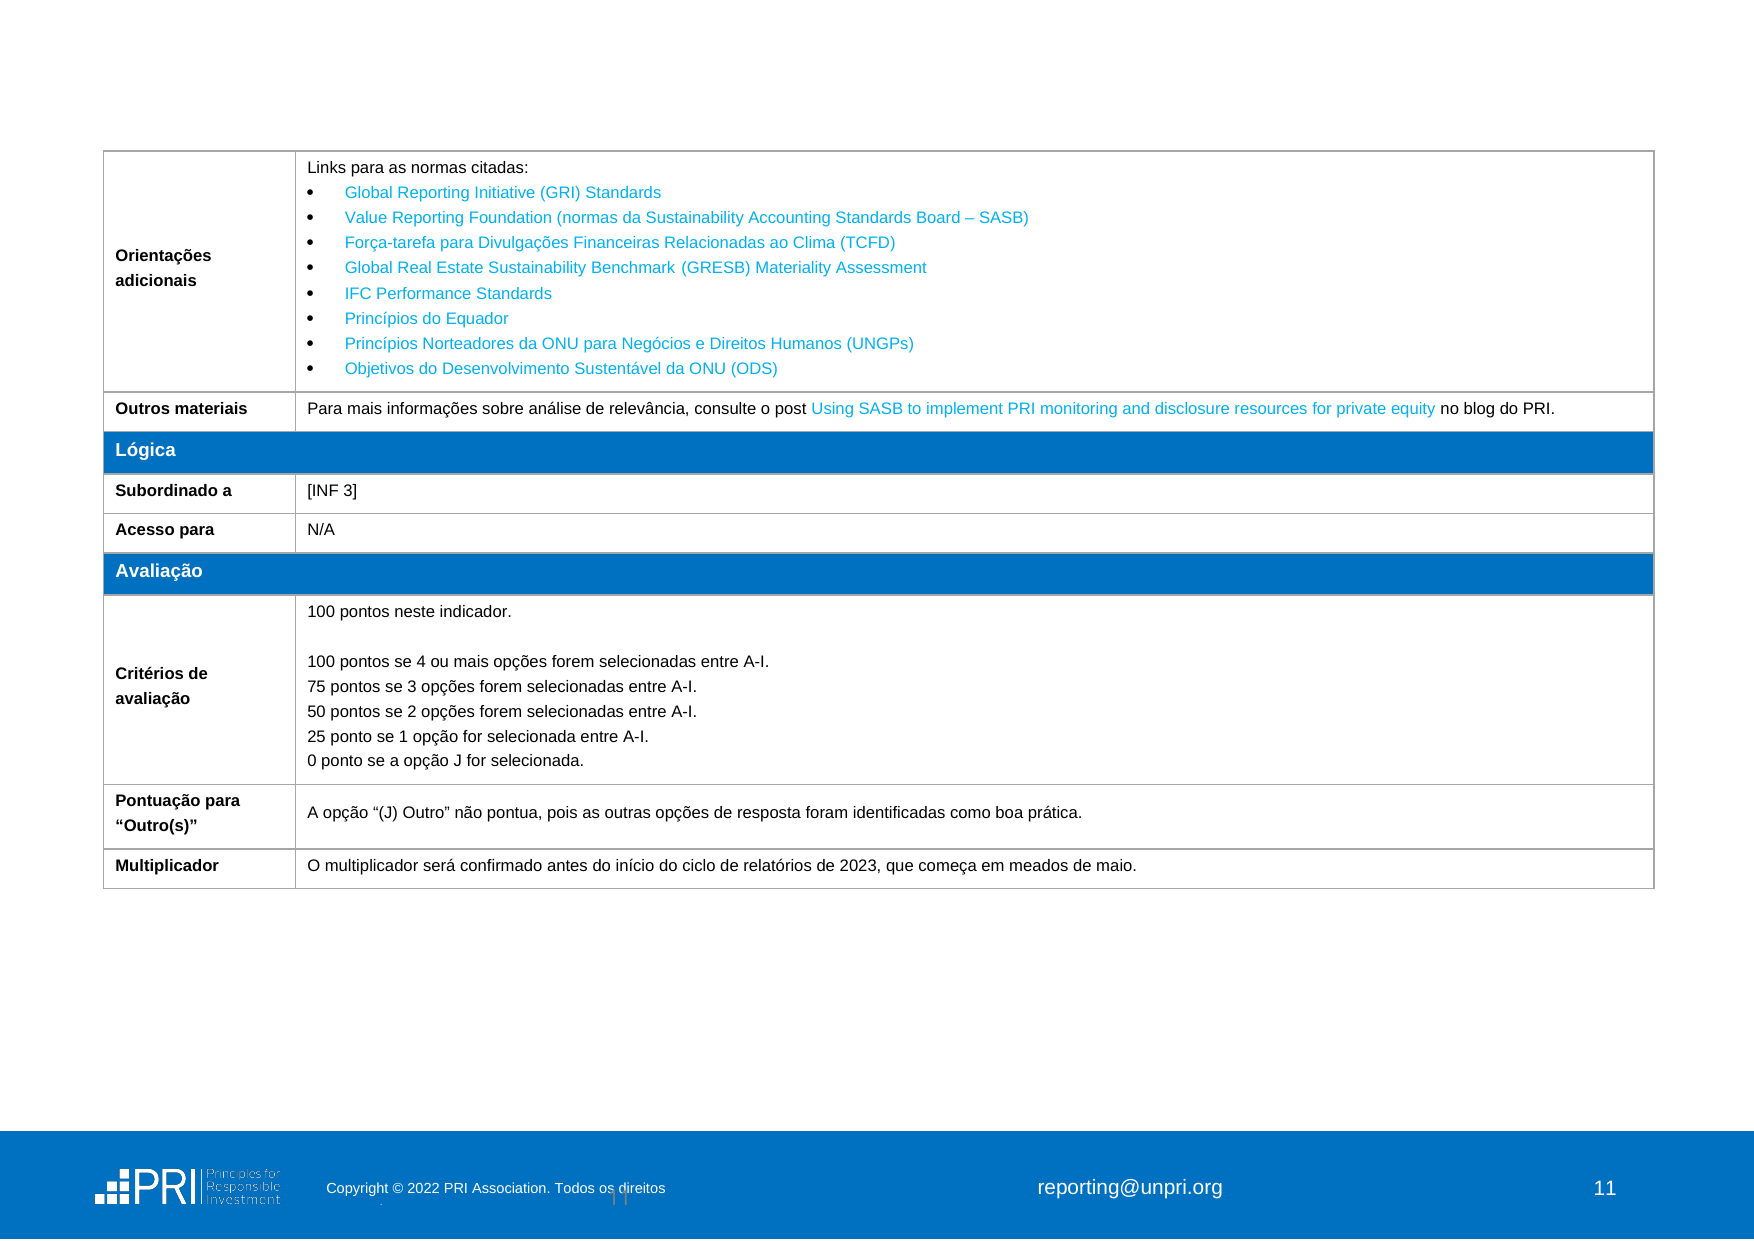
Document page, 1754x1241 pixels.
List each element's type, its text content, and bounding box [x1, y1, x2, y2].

table_cell Links para as normas citadas: Global Reporting Initiative (GRI) Standards Value Reporting Foundation (normas da Sustainability Accounting Standards Board – SASB) Força-tarefa para Divulgações Financeiras Relacionadas ao Clima (TCFD) Global Real Estate Sustainability Benchmark (GRESB) Materiality Assessment IFC Performance Standards Princípios do Equador Princípios Norteadores da ONU para Negócios e Direitos Humanos (UNGPs) Objetivos do Desenvolvimento Sustentável da ONU (ODS) [296, 152, 1653, 391]
picture [345, 338, 351, 349]
picture [446, 313, 455, 324]
table_cell A opção “(J) Outro” não pontua, pois as outras opções de resposta foram identificadas como boa prática. [296, 785, 1653, 848]
picture [712, 262, 721, 273]
picture [345, 313, 351, 324]
picture [92, 1166, 282, 1207]
table_cell Avaliação [104, 554, 1653, 594]
table_cell [INF 3] [296, 475, 1653, 513]
table_cell Para mais informações sobre análise de relevância, consulte o post Using SASB to implement PRI monitoring and disclosure resources for private equity no blog do PRI. [296, 393, 1653, 431]
table_cell O multiplicador será confirmado antes do início do ciclo de relatórios de 2023, que começa em meados de maio. [296, 850, 1653, 888]
table_cell 100 pontos neste indicador. 100 pontos se 4 ou mais opções forem selecionadas entre A-I. 75 pontos se 3 opções forem selecionadas entre A-I. 50 pontos se 2 opções forem selecionadas entre A-I. 25 ponto se 1 opção for selecionada entre A-I. 0 ponto se a opção J for selecionada. [296, 596, 1653, 783]
table_cell N/A [296, 514, 1653, 552]
table_cell Multiplicador [104, 850, 295, 888]
table_cell Acesso para [104, 514, 295, 552]
table_cell Outros materiais [104, 393, 295, 431]
table_cell Orientações adicionais [104, 152, 295, 391]
table_cell Subordinado a [104, 475, 295, 513]
table_cell Critérios de avaliação [104, 596, 295, 783]
table_cell Lógica [104, 432, 1653, 473]
table_cell Pontuação para “Outro(s)” [104, 785, 295, 848]
